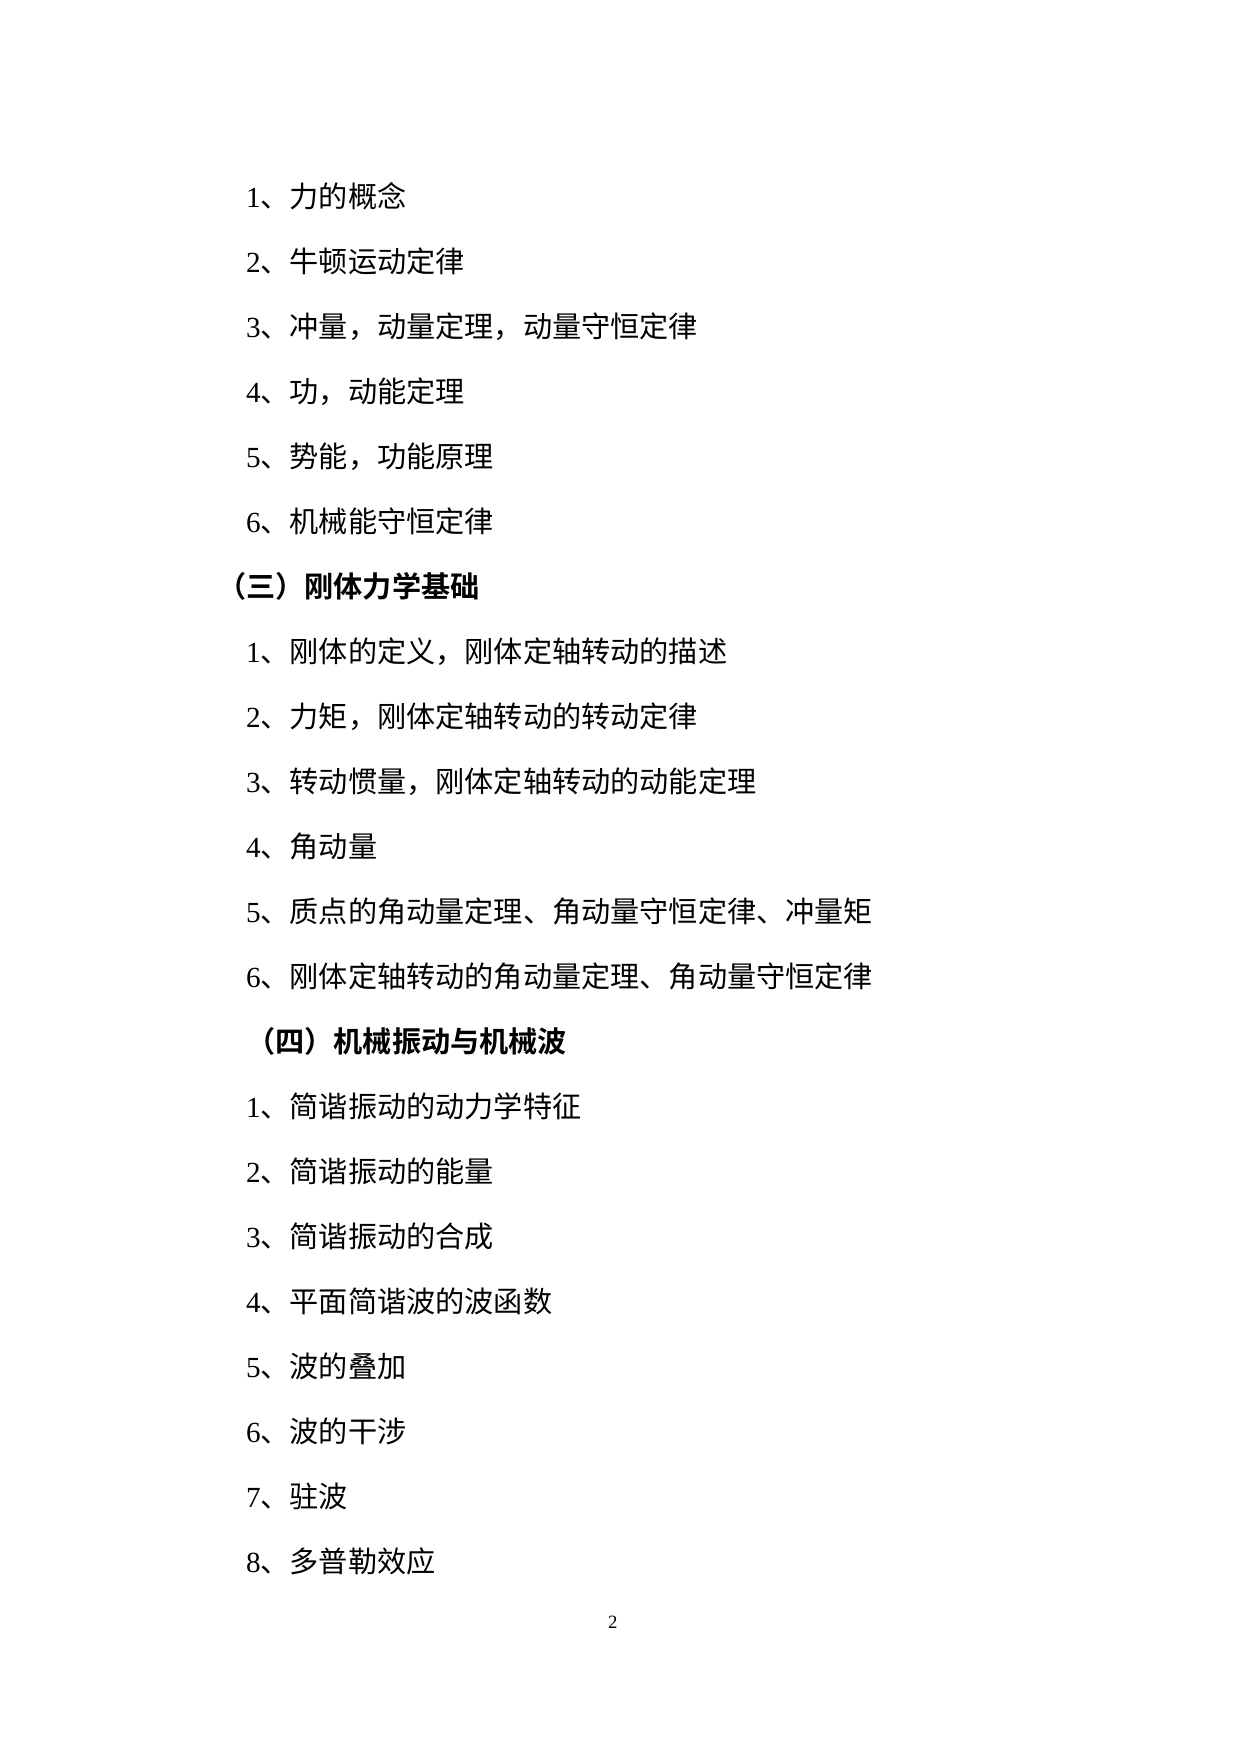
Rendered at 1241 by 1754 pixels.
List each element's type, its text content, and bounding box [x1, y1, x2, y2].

text 5、波的叠加 [187, 1332, 1053, 1397]
text 1、简谐振动的动力学特征 [187, 1072, 1053, 1137]
text 7、驻波 [187, 1462, 1053, 1527]
text 3、转动惯量，刚体定轴转动的动能定理 [187, 747, 1053, 812]
text 6、刚体定轴转动的角动量定理、角动量守恒定律 [187, 942, 1053, 1007]
text 5、势能，功能原理 [187, 422, 1053, 487]
text 4、平面简谐波的波函数 [187, 1267, 1053, 1332]
text （四）机械振动与机械波 [187, 1007, 1053, 1072]
text 1、力的概念 [187, 162, 1053, 227]
text 4、功，动能定理 [187, 357, 1053, 422]
text 2、牛顿运动定律 [187, 227, 1053, 292]
text 8、多普勒效应 [187, 1527, 1053, 1592]
text 3、简谐振动的合成 [187, 1202, 1053, 1267]
text 3、冲量，动量定理，动量守恒定律 [187, 292, 1053, 357]
text 5、质点的角动量定理、角动量守恒定律、冲量矩 [187, 877, 1053, 942]
text （三）刚体力学基础 [187, 552, 1053, 617]
text 1、刚体的定义，刚体定轴转动的描述 [187, 617, 1053, 682]
text 2、力矩，刚体定轴转动的转动定律 [187, 682, 1053, 747]
text 6、机械能守恒定律 [187, 487, 1053, 552]
text 2、简谐振动的能量 [187, 1137, 1053, 1202]
text 4、角动量 [187, 812, 1053, 877]
text 6、波的干涉 [187, 1397, 1053, 1462]
